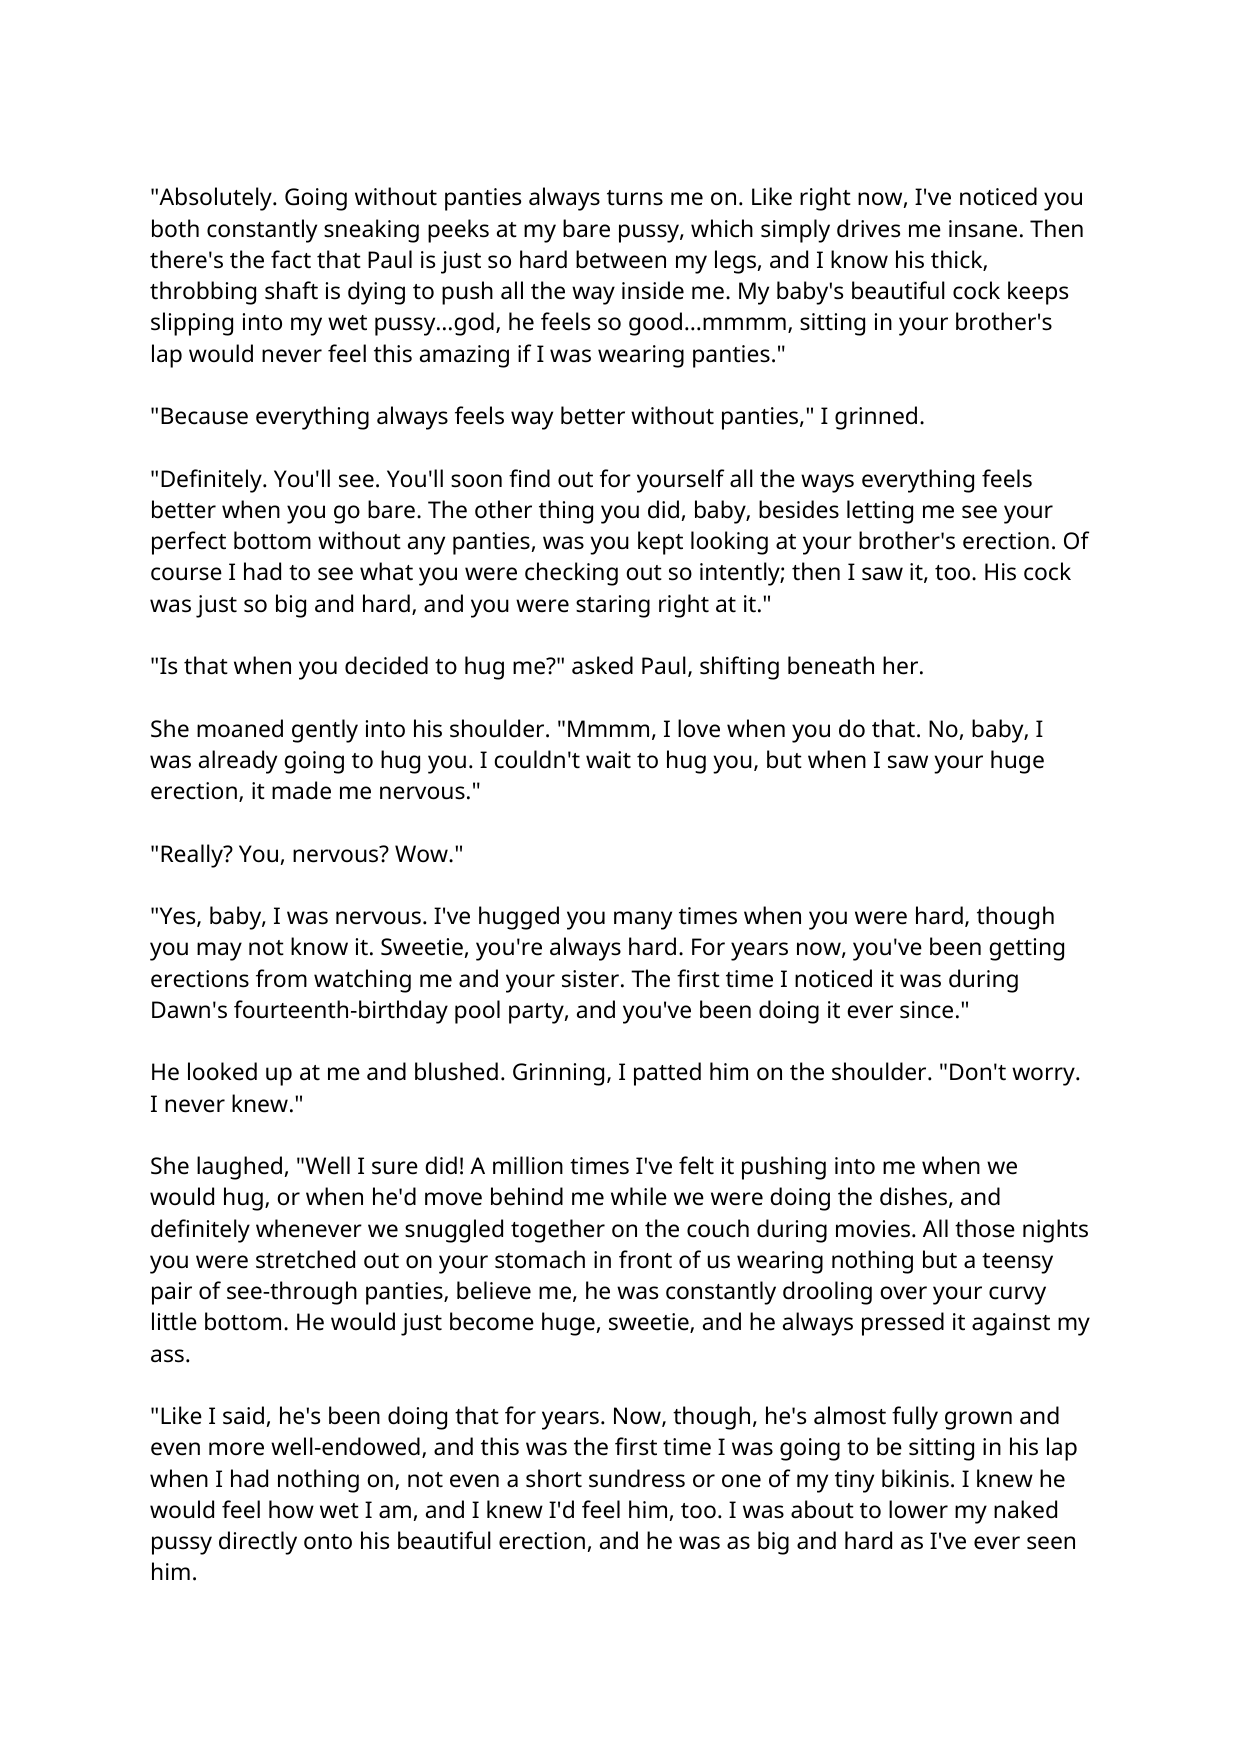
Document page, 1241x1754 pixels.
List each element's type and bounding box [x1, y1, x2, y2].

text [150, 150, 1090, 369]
text [150, 400, 1090, 1587]
